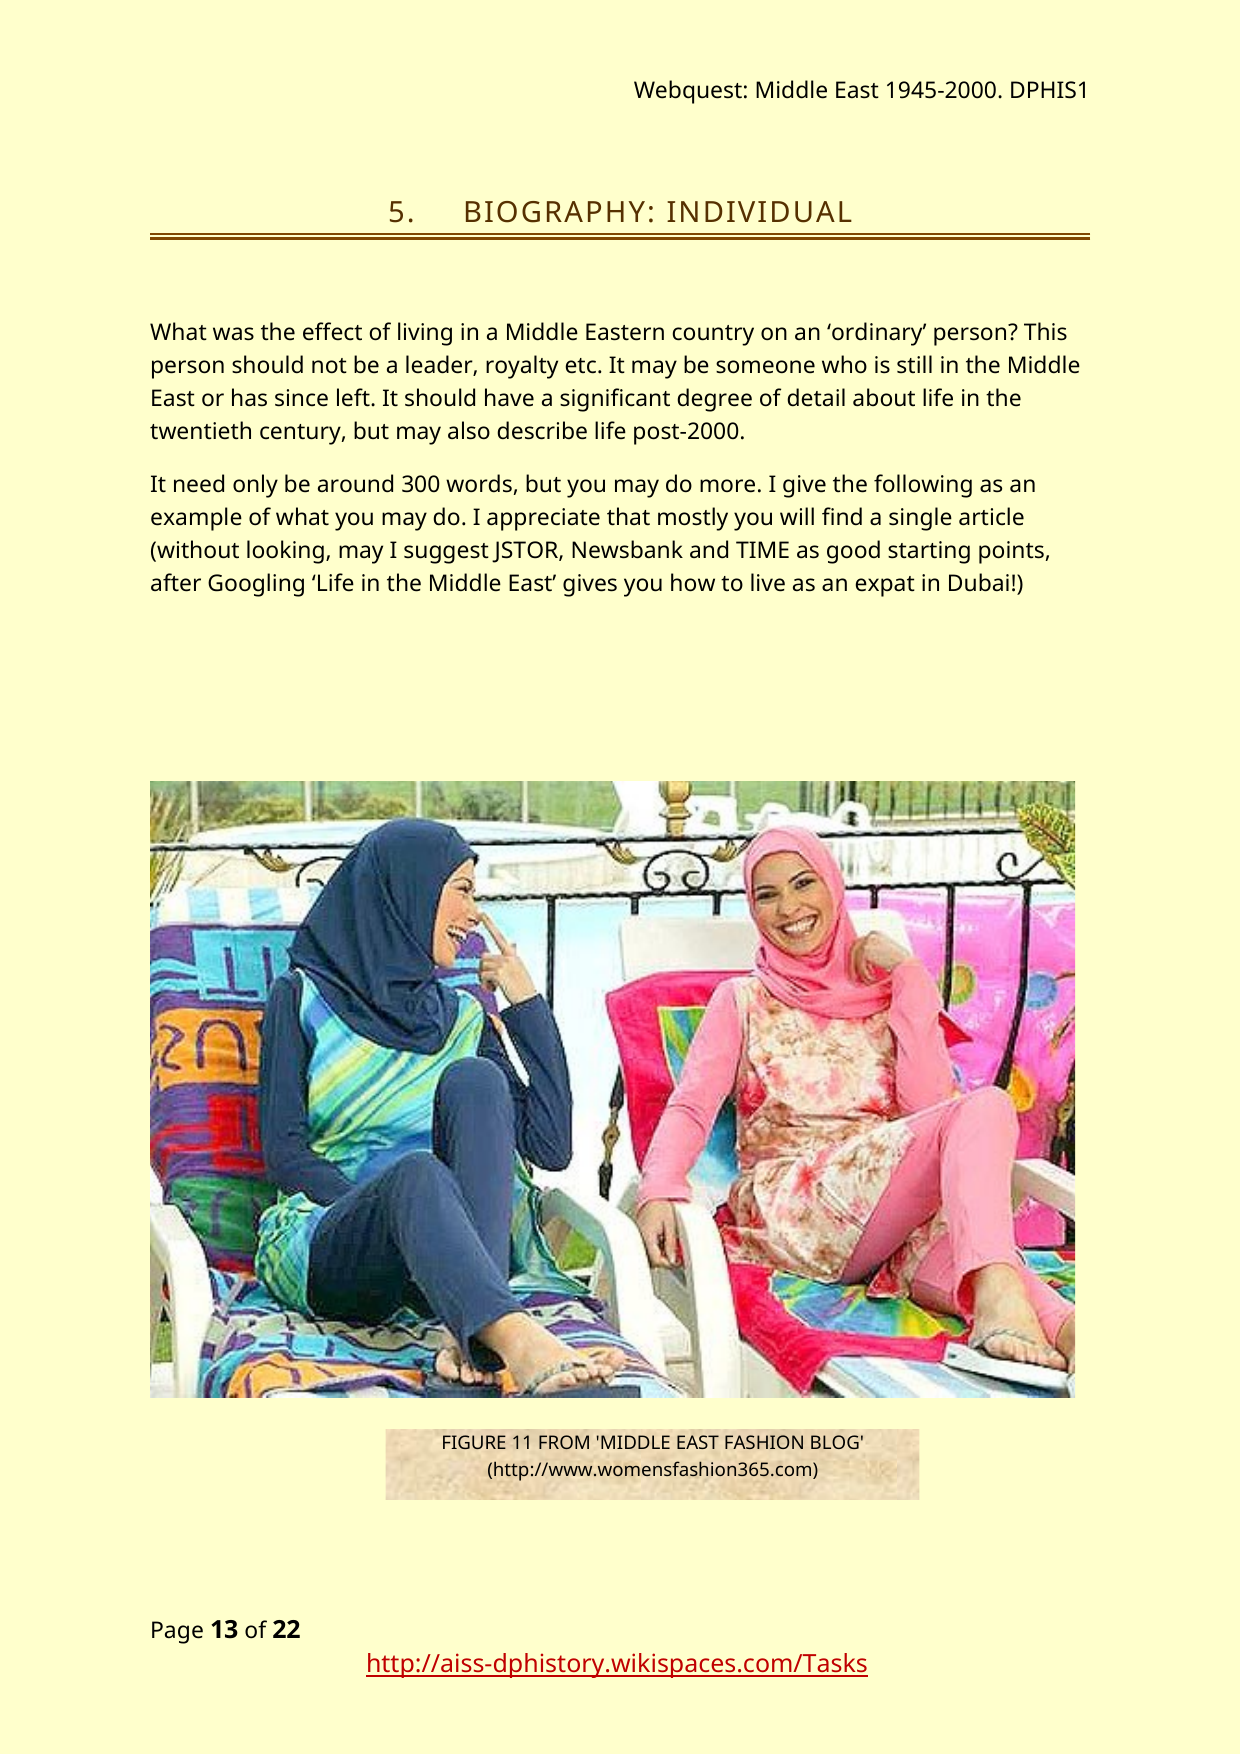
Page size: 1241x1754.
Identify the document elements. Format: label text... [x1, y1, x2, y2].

text It need only be around 300 words, but you may do more. I give the following as an example of what you may do. I appreciate that mostly you will find a single article (without looking, may I suggest JSTOR, Newsbank and TIME as good starting points, after Googling ‘Life in the Middle East’ gives you how to live as an expat in Dubai!) [150, 468, 1090, 598]
subtitle 5. Biography: Individual [150, 192, 1090, 233]
picture [150, 781, 1076, 1398]
picture [385, 1429, 920, 1500]
text What was the effect of living in a Middle Eastern country on an ‘ordinary’ person? This person should not be a leader, royalty etc. It may be someone who is still in the Middle East or has since left. It should have a significant degree of detail about life in the twentieth century, but may also describe life post-2000. [150, 316, 1090, 446]
